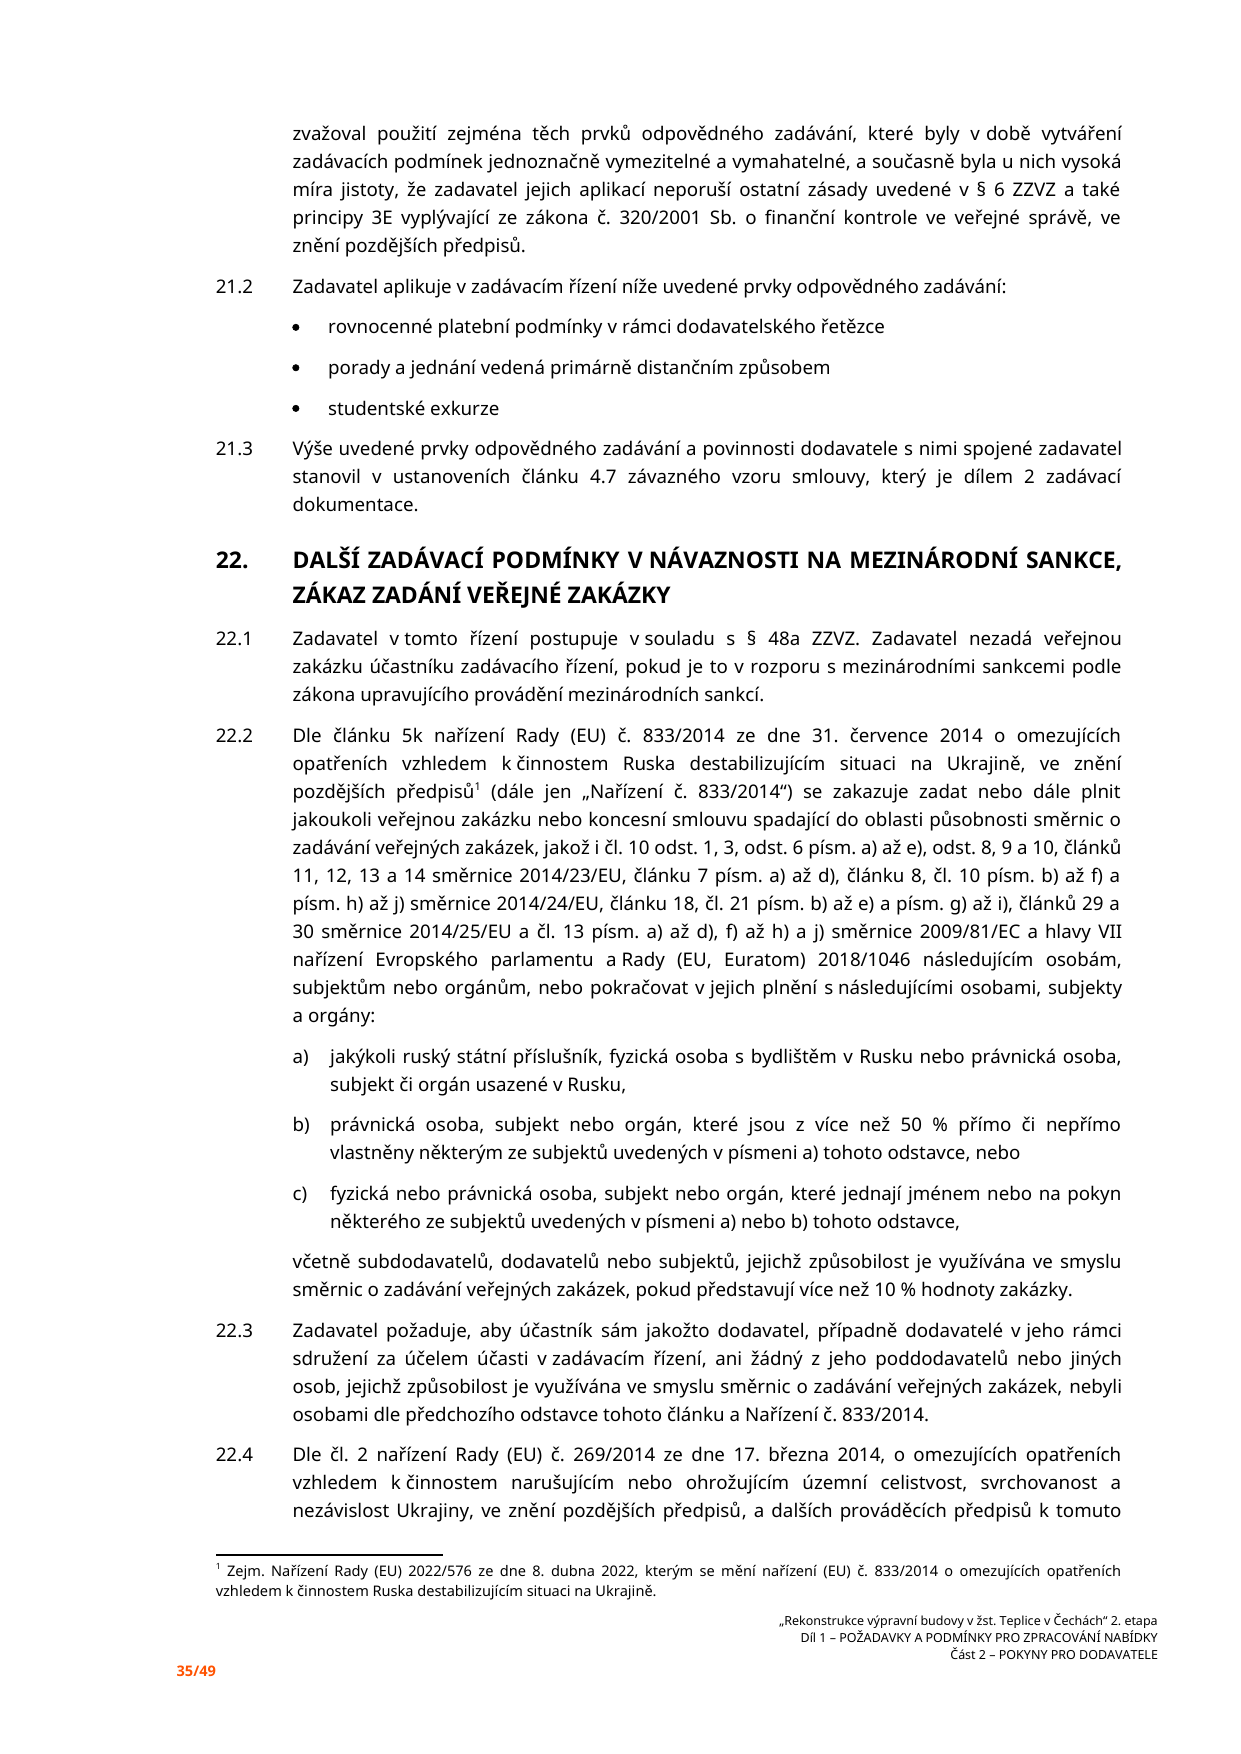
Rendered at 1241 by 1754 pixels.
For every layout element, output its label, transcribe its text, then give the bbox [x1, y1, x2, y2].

text Zadavatel aplikuje v zadávacím řízení níže uvedené prvky odpovědného zadávání: [216, 273, 1122, 299]
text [216, 1442, 1122, 1523]
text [216, 121, 1122, 258]
text Zadavatel požaduje, aby účastník sám jakožto dodavatel, případně dodavatelé v jeho rámci sdružení za účelem účasti v zadávacím řízení, ani žádný z jeho poddodavatelů nebo jiných osob, jejichž způsobilost je využívána ve smyslu směrnic o zadávání veřejných zakázek, nebyli osobami dle předchozího odstavce tohoto článku a Nařízení č. 833/2014. [216, 1317, 1122, 1427]
text Další zadávací podmínky v návaznosti na MEZINÁRODNÍ sankce, zákaz zadání veřejné zakázky [216, 544, 1122, 610]
text Dle článku 5k nařízení Rady (EU) č. 833/2014 ze dne 31. července 2014 o omezujících opatřeních vzhledem k činnostem Ruska destabilizujícím situaci na Ukrajině, ve znění pozdějších předpisů (dále jen „Nařízení č. 833/2014“) se zakazuje zadat nebo dále plnit jakoukoli veřejnou zakázku nebo koncesní smlouvu spadající do oblasti působnosti směrnic o zadávání veřejných zakázek, jakož i čl. 10 odst. 1, 3, odst. 6 písm. a) až e), odst. 8, 9 a 10, článků 11, 12, 13 a 14 směrnice 2014/23/EU, článku 7 písm. a) až d), článku 8, čl. 10 písm. b) až f) a písm. h) až j) směrnice 2014/24/EU, článku 18, čl. 21 písm. b) až e) a písm. g) až i), článků 29 a 30 směrnice 2014/25/EU a čl. 13 písm. a) až d), f) až h) a j) směrnice 2009/81/EC a hlavy VII nařízení Evropského parlamentu a Rady (EU, Euratom) 2018/1046 následujícím osobám, subjektům nebo orgánům, nebo pokračovat v jejich plnění s následujícími osobami, subjekty a orgány: [216, 722, 1122, 1028]
list jakýkoli ruský státní příslušník, fyzická osoba s bydlištěm v Rusku nebo právnická osoba, subjekt či orgán usazené v Rusku, [292, 1043, 1122, 1096]
list právnická osoba, subjekt nebo orgán, které jsou z více než 50 % přímo či nepřímo vlastněny některým ze subjektů uvedených v písmeni a) tohoto odstavce, nebo [292, 1111, 1122, 1165]
list fyzická nebo právnická osoba, subjekt nebo orgán, které jednají jménem nebo na pokyn některého ze subjektů uvedených v písmeni a) nebo b) tohoto odstavce, [292, 1180, 1122, 1233]
text studentské exkurze [292, 395, 1122, 420]
text Výše uvedené prvky odpovědného zadávání a povinnosti dodavatele s nimi spojené zadavatel stanovil v ustanoveních článku 4.7 závazného vzoru smlouvy, který je dílem 2 zadávací dokumentace. [216, 435, 1122, 517]
text porady a jednání vedená primárně distančním způsobem [292, 354, 1122, 380]
text Zadavatel v tomto řízení postupuje v souladu s § 48a ZZVZ. Zadavatel nezadá veřejnou zakázku účastníku zadávacího řízení, pokud je to v rozporu s mezinárodními sankcemi podle zákona upravujícího provádění mezinárodních sankcí. [216, 626, 1122, 707]
list včetně subdodavatelů, dodavatelů nebo subjektů, jejichž způsobilost je využívána ve smyslu směrnic o zadávání veřejných zakázek, pokud představují více než 10 % hodnoty zakázky. [292, 1248, 1122, 1302]
text rovnocenné platební podmínky v rámci dodavatelského řetězce [292, 314, 1122, 339]
